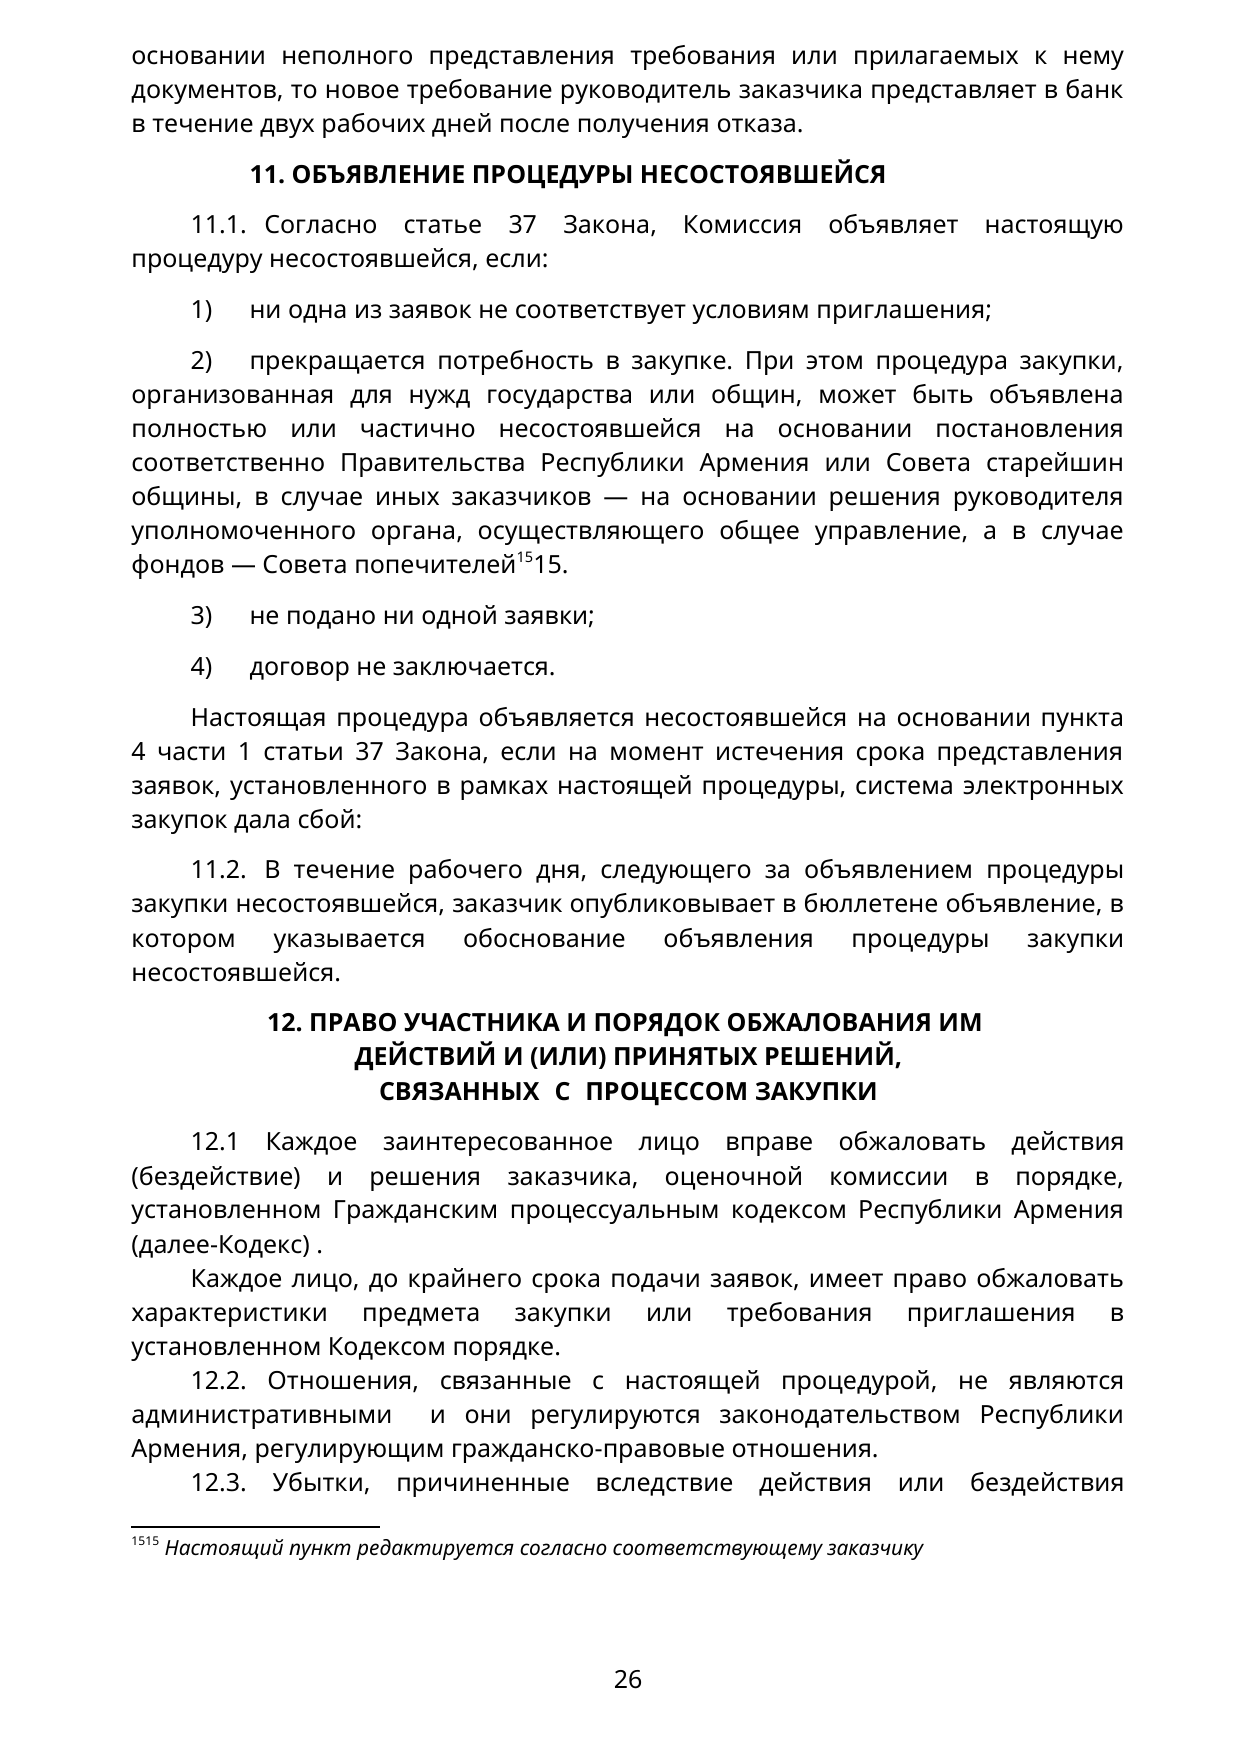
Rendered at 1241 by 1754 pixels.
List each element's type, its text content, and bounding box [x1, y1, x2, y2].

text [131, 37, 1125, 140]
text 3) не подано ни одной заявки; [131, 598, 1125, 632]
text 11.1. Согласно статье 37 Закона, Комиссия объявляет настоящую процедуру несостоявшейся, если: [131, 207, 1125, 275]
text 12. ПРАВО УЧАСТНИКА И ПОРЯДОК ОБЖАЛОВАНИЯ ИМ ДЕЙСТВИЙ И (ИЛИ) ПРИНЯТЫХ РЕШЕНИЙ, СВЯЗАННЫХ С ПРОЦЕССОМ ЗАКУПКИ [190, 1005, 1066, 1107]
text Настоящая процедура объявляется несостоявшейся на основании пункта 4 части 1 статьи 37 Закона, если на момент истечения срока представления заявок, установленного в рамках настоящей процедуры, система электронных закупок дала сбой: [131, 699, 1125, 835]
text 12.2. Отношения, связанные с настоящей процедурой, не являются административными и они регулируются законодательством Республики Армения, регулирующим гражданско-правовые отношения. [131, 1362, 1125, 1465]
text 11.2. В течение рабочего дня, следующего за объявлением процедуры закупки несостоявшейся, заказчик опубликовывает в бюллетене объявление, в котором указывается обоснование объявления процедуры закупки несостоявшейся. [131, 852, 1125, 988]
text 12.1 Каждое заинтересованное лицо вправе обжаловать действия (бездействие) и решения заказчика, оценочной комиссии в порядке, установленном Гражданским процессуальным кодексом Республики Армения (далее-Кодекс) . [131, 1124, 1125, 1260]
text 11. ОБЪЯВЛЕНИЕ ПРОЦЕДУРЫ НЕСОСТОЯВШЕЙСЯ [131, 156, 1125, 190]
text 4) договор не заключается. [131, 648, 1125, 682]
text 1) ни одна из заявок не соответствует условиям приглашения; [131, 292, 1125, 326]
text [131, 1465, 1125, 1499]
text Каждое лицо, до крайнего срока подачи заявок, имеет право обжаловать характеристики предмета закупки или требования приглашения в установленном Кодексом порядке. [131, 1260, 1125, 1362]
text 2) прекращается потребность в закупке. При этом процедура закупки, организованная для нужд государства или общин, может быть объявлена полностью или частично несостоявшейся на основании постановления соответственно Правительства Республики Армения или Совета старейшин общины, в случае иных заказчиков — на основании решения руководителя уполномоченного органа, осуществляющего общее управление, а в случае фондов — Совета попечителей15. [131, 343, 1125, 581]
